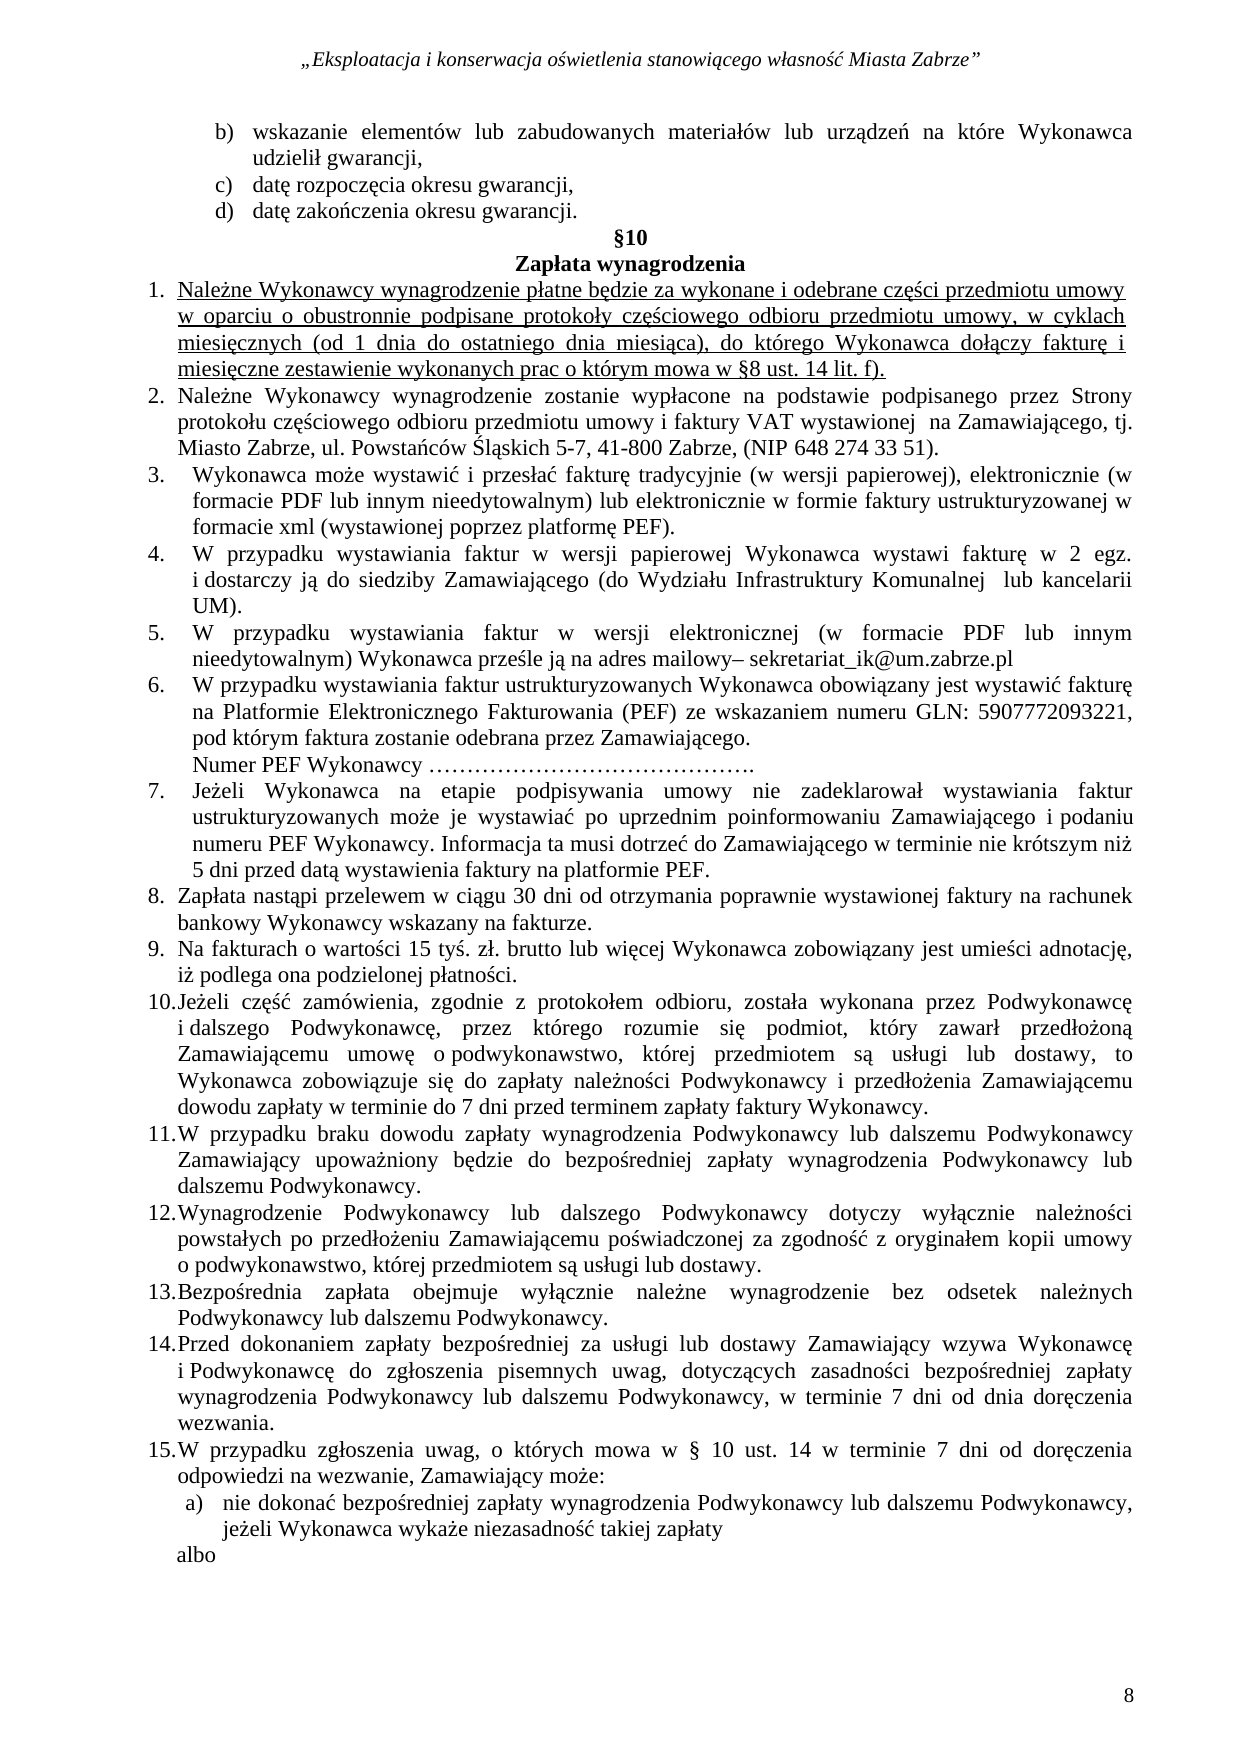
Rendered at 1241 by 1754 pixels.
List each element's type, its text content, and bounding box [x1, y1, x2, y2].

list nie dokonać bezpośredniej zapłaty wynagrodzenia Podwykonawcy lub dalszemu Podwykonawcy, jeżeli Wykonawca wykaże niezasadność takiej zapłaty [185, 1488, 1134, 1541]
list Na fakturach o wartości 15 tyś. zł. brutto lub więcej Wykonawca zobowiązany jest umieści adnotację, iż podlega ona podzielonej płatności. [148, 935, 1134, 988]
list Bezpośrednia zapłata obejmuje wyłącznie należne wynagrodzenie bez odsetek należnych Podwykonawcy lub dalszemu Podwykonawcy. [148, 1278, 1134, 1330]
list Przed dokonaniem zapłaty bezpośredniej za usługi lub dostawy Zamawiający wzywa Wykonawcę i Podwykonawcę do zgłoszenia pisemnych uwag, dotyczących zasadności bezpośredniej zapłaty wynagrodzenia Podwykonawcy lub dalszemu Podwykonawcy, w terminie 7 dni od dnia doręczenia wezwania. [148, 1330, 1134, 1436]
list datę zakończenia okresu gwarancji. [215, 197, 1134, 223]
list W przypadku wystawiania faktur w wersji papierowej Wykonawca wystawi fakturę w 2 egz. i dostarczy ją do siedziby Zamawiającego (do Wydziału Infrastruktury Komunalnej lub kancelarii UM). [148, 540, 1134, 619]
list Zapłata nastąpi przelewem w ciągu 30 dni od otrzymania poprawnie wystawionej faktury na rachunek bankowy Wykonawcy wskazany na fakturze. [148, 882, 1134, 935]
list Wykonawca może wystawić i przesłać fakturę tradycyjnie (w wersji papierowej), elektronicznie (w formacie PDF lub innym nieedytowalnym) lub elektronicznie w formie faktury ustrukturyzowanej w formacie xml (wystawionej poprzez platformę PEF). [148, 461, 1134, 540]
list Jeżeli Wykonawca na etapie podpisywania umowy nie zadeklarował wystawiania faktur ustrukturyzowanych może je wystawiać po uprzednim poinformowaniu Zamawiającego i podaniu numeru PEF Wykonawcy. Informacja ta musi dotrzeć do Zamawiającego w terminie nie krótszym niż 5 dni przed datą wystawienia faktury na platformie PEF. [148, 777, 1134, 882]
list W przypadku wystawiania faktur w wersji elektronicznej (w formacie PDF lub innym nieedytowalnym) Wykonawca prześle ją na adres mailowy– sekretariat_ik@um.zabrze.pl [148, 619, 1134, 672]
text Numer PEF Wykonawcy ……………………………………. [192, 751, 1134, 777]
text Zapłata wynagrodzenia [148, 250, 1113, 276]
list datę rozpoczęcia okresu gwarancji, [215, 171, 1134, 197]
text §10 [148, 223, 1113, 250]
list wskazanie elementów lub zabudowanych materiałów lub urządzeń na które Wykonawca udzielił gwarancji, [215, 118, 1134, 171]
list W przypadku braku dowodu zapłaty wynagrodzenia Podwykonawcy lub dalszemu Podwykonawcy Zamawiający upoważniony będzie do bezpośredniej zapłaty wynagrodzenia Podwykonawcy lub dalszemu Podwykonawcy. [148, 1119, 1134, 1199]
list W przypadku zgłoszenia uwag, o których mowa w § 10 ust. 14 w terminie 7 dni od doręczenia odpowiedzi na wezwanie, Zamawiający może: [148, 1436, 1134, 1488]
list Należne Wykonawcy wynagrodzenie płatne będzie za wykonane i odebrane części przedmiotu umowy w oparciu o obustronnie podpisane protokoły częściowego odbioru przedmiotu umowy, w cyklach miesięcznych (od 1 dnia do ostatniego dnia miesiąca), do którego Wykonawca dołączy fakturę i miesięczne zestawienie wykonanych prac o którym mowa w §8 ust. 14 lit. f). [148, 276, 1126, 382]
text albo [148, 1541, 1134, 1568]
list Jeżeli część zamówienia, zgodnie z protokołem odbioru, została wykonana przez Podwykonawcę i dalszego Podwykonawcę, przez którego rozumie się podmiot, który zawarł przedłożoną Zamawiającemu umowę o podwykonawstwo, której przedmiotem są usługi lub dostawy, to Wykonawca zobowiązuje się do zapłaty należności Podwykonawcy i przedłożenia Zamawiającemu dowodu zapłaty w terminie do 7 dni przed terminem zapłaty faktury Wykonawcy. [148, 988, 1134, 1119]
list W przypadku wystawiania faktur ustrukturyzowanych Wykonawca obowiązany jest wystawić fakturę na Platformie Elektronicznego Fakturowania (PEF) ze wskazaniem numeru GLN: 5907772093221, pod którym faktura zostanie odebrana przez Zamawiającego. [148, 672, 1134, 751]
list Wynagrodzenie Podwykonawcy lub dalszego Podwykonawcy dotyczy wyłącznie należności powstałych po przedłożeniu Zamawiającemu poświadczonej za zgodność z oryginałem kopii umowy o podwykonawstwo, której przedmiotem są usługi lub dostawy. [148, 1199, 1134, 1278]
list Należne Wykonawcy wynagrodzenie zostanie wypłacone na podstawie podpisanego przez Strony protokołu częściowego odbioru przedmiotu umowy i faktury VAT wystawionej na Zamawiającego, tj. Miasto Zabrze, ul. Powstańców Śląskich 5-7, 41-800 Zabrze, (NIP 648 274 33 51). [148, 382, 1134, 461]
